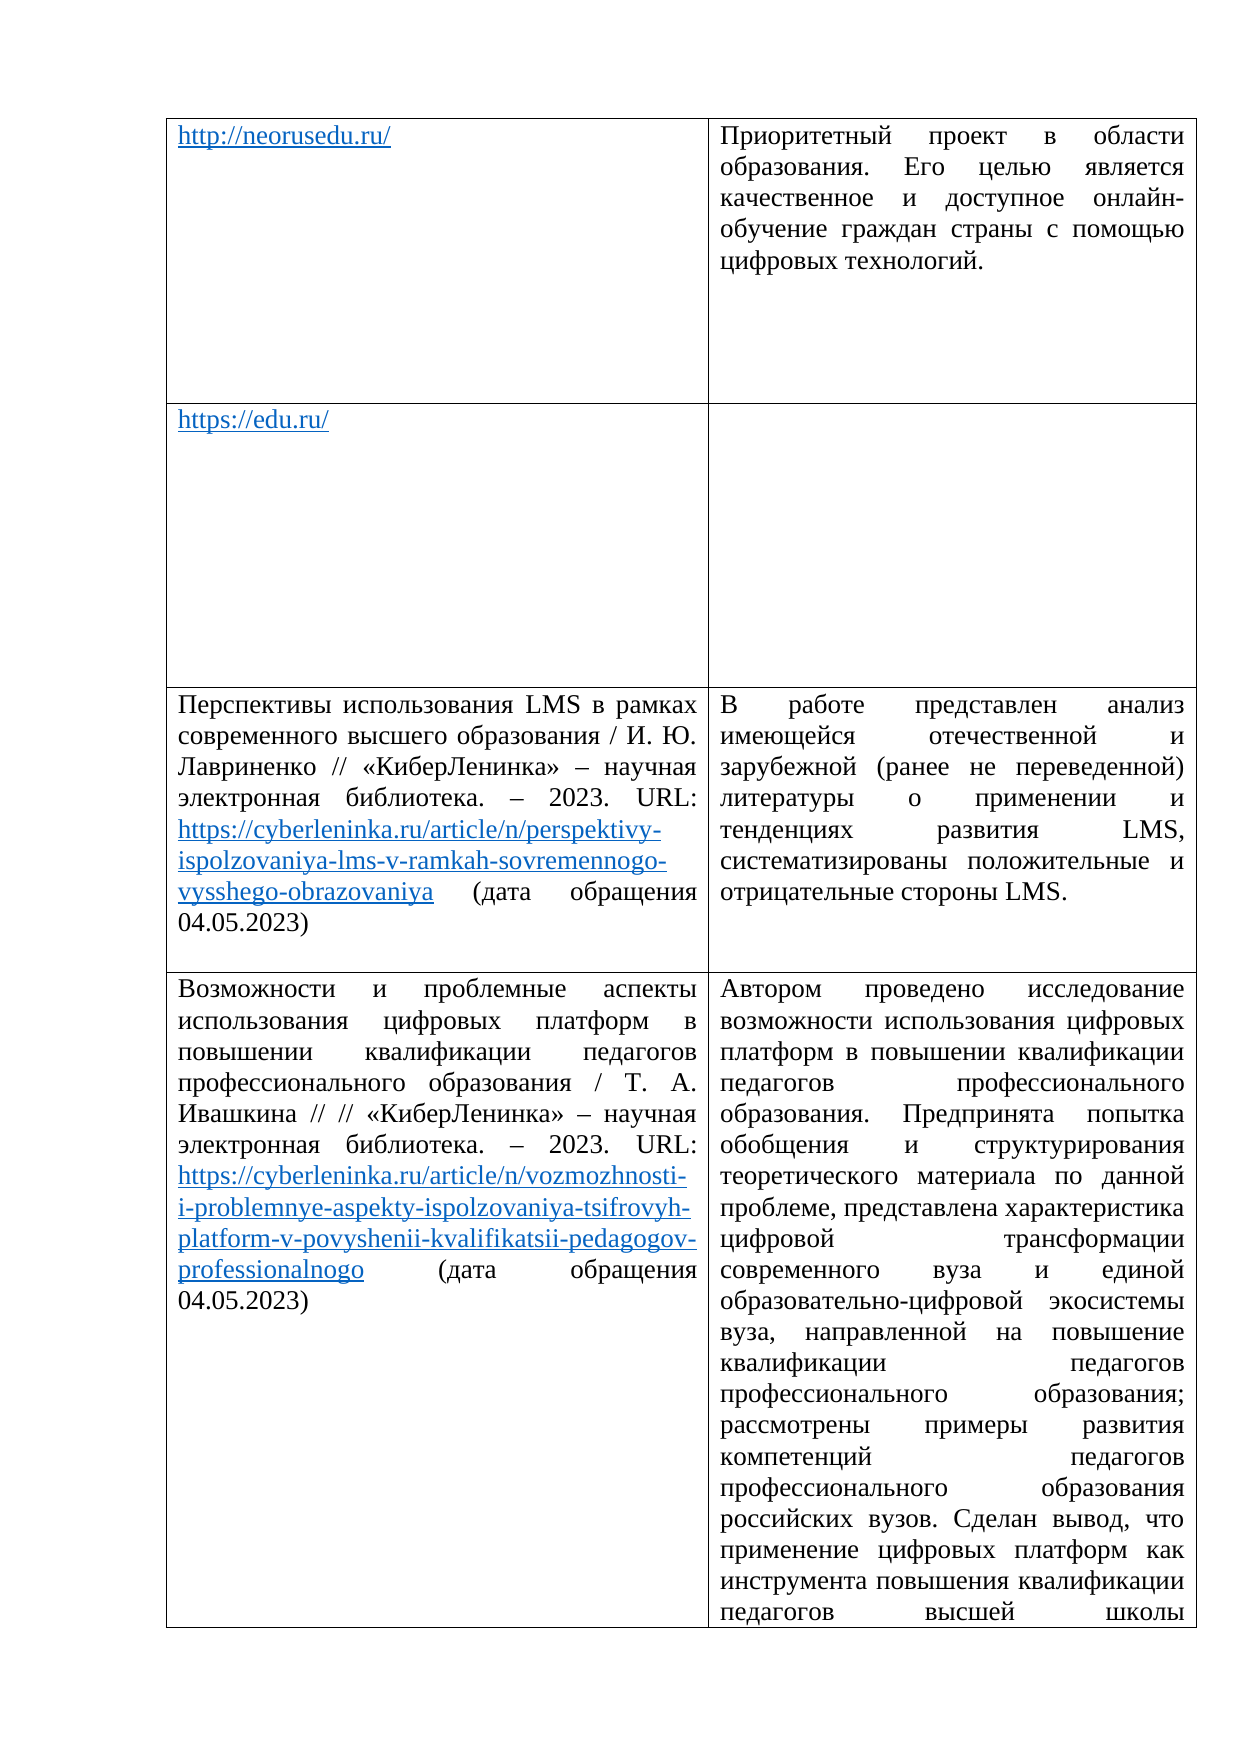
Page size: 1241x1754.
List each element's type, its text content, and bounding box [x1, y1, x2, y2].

table_cell Приоритетный проект в области образования. Его целью является качественное и доступное онлайн-обучение граждан страны с помощью цифровых технологий. [709, 119, 1196, 403]
table_cell Перспективы использования LMS в рамках современного высшего образования / И. Ю. Лавриненко // «КиберЛенинка» – научная электронная библиотека. – 2023. URL: https://cyberleninka.ru/article/n/perspektivy-ispolzovaniya-lms-v-ramkah-sovremennogo-vysshego-obrazovaniya (дата обращения 04.05.2023) [167, 688, 708, 972]
table_cell В работе представлен анализ имеющейся отечественной и зарубежной (ранее не переведенной) литературы о применении и тенденциях развития LMS, систематизированы положительные и отрицательные стороны LMS. [709, 688, 1196, 972]
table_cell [709, 973, 1196, 1627]
table_cell https://edu.ru/ [167, 404, 708, 687]
table_cell http://neorusedu.ru/ [167, 119, 708, 403]
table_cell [167, 973, 708, 1627]
table_cell [709, 404, 1196, 687]
